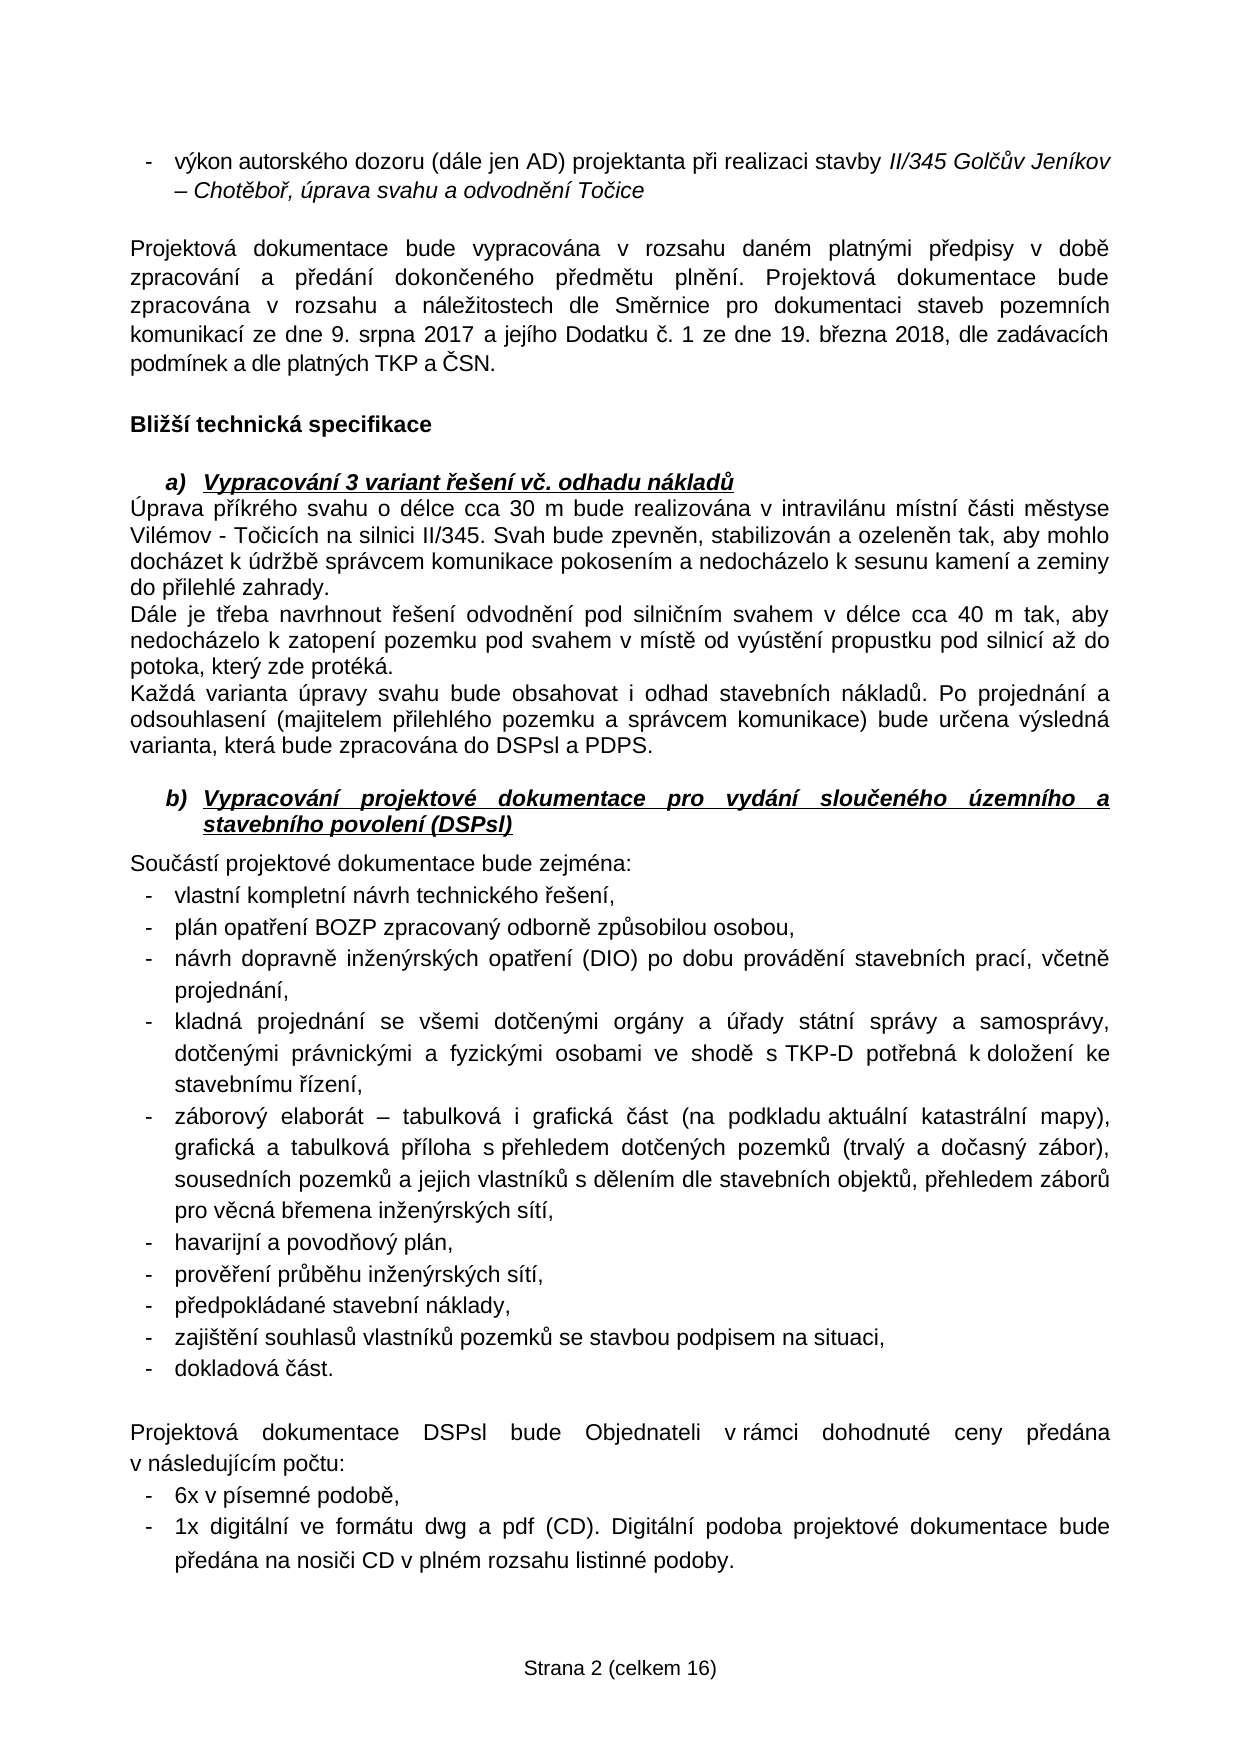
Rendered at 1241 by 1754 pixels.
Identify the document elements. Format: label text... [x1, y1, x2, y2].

list kladná projednání se všemi dotčenými orgány a úřady státní správy a samosprávy, dotčenými právnickými a fyzickými osobami ve shodě s TKP-D potřebná k doložení ke stavebnímu řízení, [145, 1008, 1110, 1098]
list 1x digitální ve formátu dwg a pdf (CD). Digitální podoba projektové dokumentace bude předána na nosiči CD v plném rozsahu listinné podoby. [145, 1513, 1110, 1574]
text Projektová dokumentace DSPsl bude Objednateli v rámci dohodnuté ceny předána v následujícím počtu: [130, 1418, 1110, 1476]
list záborový elaborát – tabulková i grafická část (na podkladu aktuální katastrální mapy), grafická a tabulková příloha s přehledem dotčených pozemků (trvalý a dočasný zábor), sousedních pozemků a jejich vlastníků s dělením dle stavebních objektů, přehledem záborů pro věcná břemena inženýrských sítí, [145, 1103, 1110, 1224]
list prověření průběhu inženýrských sítí, [145, 1261, 1110, 1287]
list 6x v písemné podobě, [145, 1482, 1110, 1508]
list předpokládané stavební náklady, [145, 1292, 1110, 1318]
list havarijní a povodňový plán, [145, 1229, 1110, 1255]
list Úprava příkrého svahu o délce cca 30 m bude realizována v intravilánu místní části městyse Vilémov - Točicích na silnici II/345. Svah bude zpevněn, stabilizován a ozeleněn tak, aby mohlo docházet k údržbě správcem komunikace pokosením a nedocházelo k sesunu kamení a zeminy do přilehlé zahrady. [130, 495, 1110, 601]
list Vypracování projektové dokumentace pro vydání sloučeného územního a stavebního povolení (DSPsl) [165, 785, 1110, 838]
text Součástí projektové dokumentace bude zejména: [130, 850, 1110, 877]
list Každá varianta úpravy svahu bude obsahovat i odhad stavebních nákladů. Po projednání a odsouhlasení (majitelem přilehlého pozemku a správcem komunikace) bude určena výsledná varianta, která bude zpracována do DSPsl a PDPS. [130, 680, 1110, 759]
list Dále je třeba navrhnout řešení odvodnění pod silničním svahem v délce cca 40 m tak, aby nedocházelo k zatopení pozemku pod svahem v místě od vyústění propustku pod silnicí až do potoka, který zde protéká. [130, 601, 1110, 680]
list Vypracování 3 variant řešení vč. odhadu nákladů [165, 469, 1110, 495]
list výkon autorského dozoru (dále jen AD) projektanta při realizaci stavby II/345 Golčův Jeníkov – Chotěboř, úprava svahu a odvodnění Točice [145, 148, 1110, 203]
list dokladová část. [145, 1355, 1110, 1382]
list plán opatření BOZP zpracovaný odborně způsobilou osobou, [145, 913, 1110, 940]
text Projektová dokumentace bude vypracována v rozsahu daném platnými předpisy v době zpracování a předání dokončeného předmětu plnění. Projektová dokumentace bude zpracována v rozsahu a náležitostech dle Směrnice pro dokumentaci staveb pozemních komunikací ze dne 9. srpna 2017 a jejího Dodatku č. 1 ze dne 19. března 2018, dle zadávacích podmínek a dle platných TKP a ČSN. [130, 234, 1110, 377]
list návrh dopravně inženýrských opatření (DIO) po dobu provádění stavebních prací, včetně projednání, [145, 945, 1110, 1003]
list vlastní kompletní návrh technického řešení, [145, 882, 1110, 908]
list zajištění souhlasů vlastníků pozemků se stavbou podpisem na situaci, [145, 1324, 1110, 1350]
list Bližší technická specifikace [130, 411, 1110, 437]
